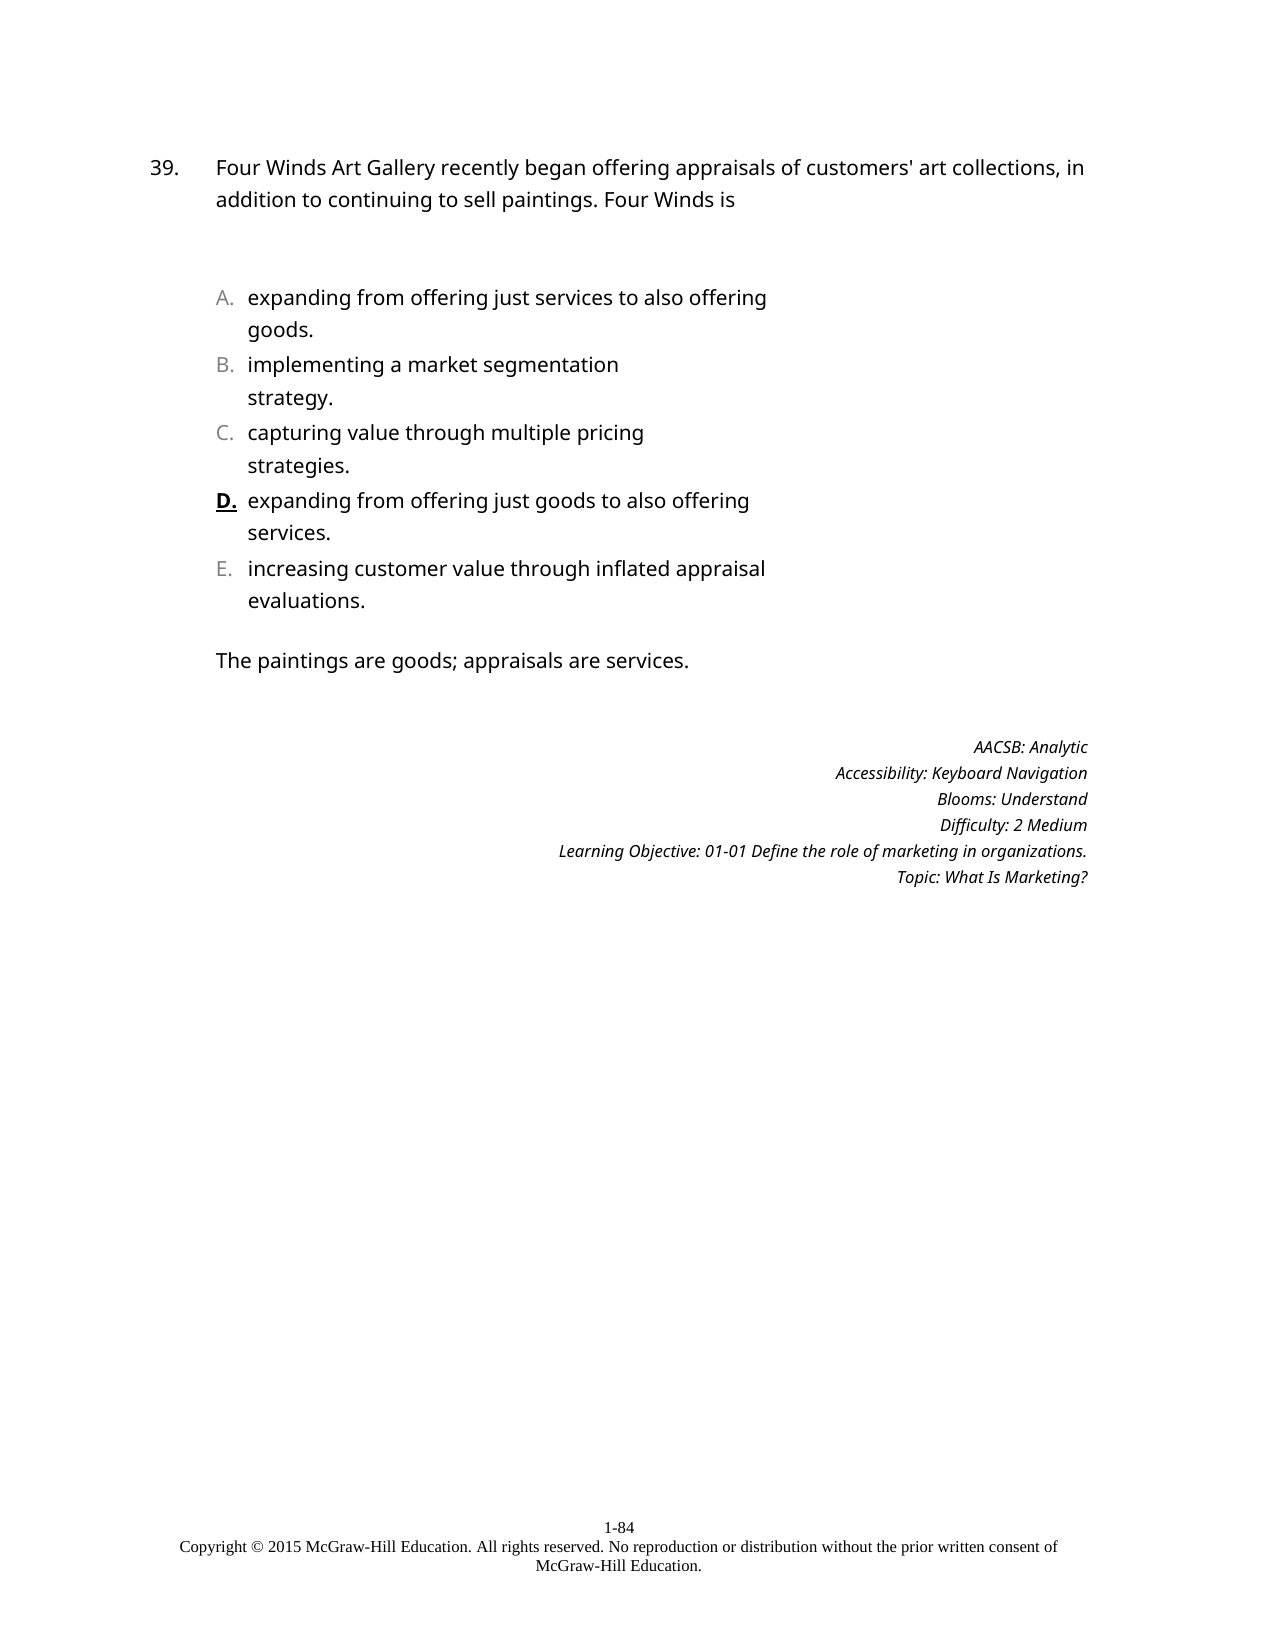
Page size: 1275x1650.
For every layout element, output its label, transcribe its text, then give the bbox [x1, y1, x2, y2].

table_header AACSB: Analytic Accessibility: Keyboard Navigation Blooms: Understand Difficulty: 2 Medium Learning Objective: 01-01 Define the role of marketing in organizations. Topic: What Is Marketing? [150, 736, 1087, 924]
table_header 39. [150, 153, 216, 706]
table_header Four Winds Art Gallery recently began offering appraisals of customers' art collections, in addition to continuing to sell paintings. Four Winds is The paintings are goods; appraisals are services. [216, 153, 1087, 706]
